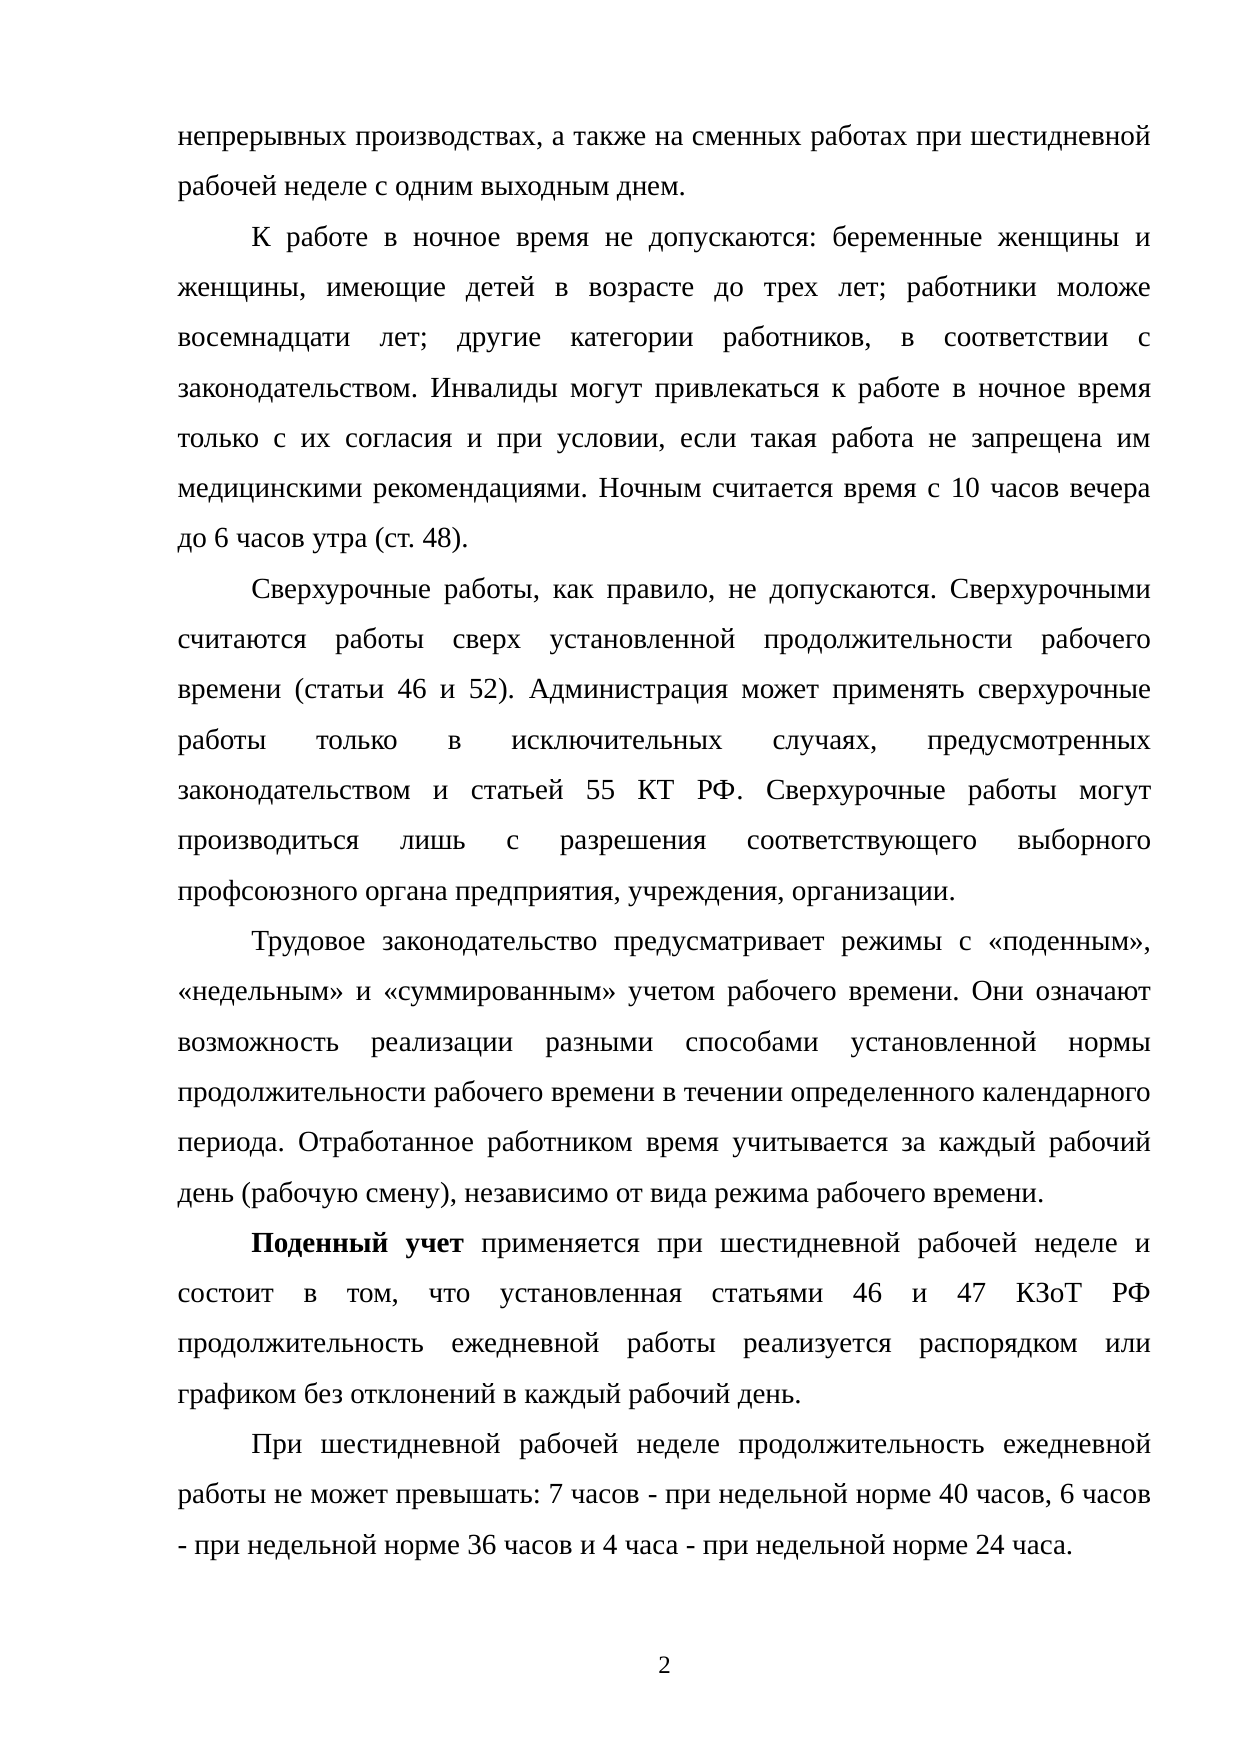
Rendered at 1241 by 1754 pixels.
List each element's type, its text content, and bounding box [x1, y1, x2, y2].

text Сверхурочные работы, как правило, не допускаются. Сверхурочными считаются работы сверх установленной продолжительности рабочего времени (статьи 46 и 52). Администрация может применять сверхурочные работы только в исключительных случаях, предусмотренных законодательством и статьей 55 КТ РФ. Сверхурочные работы могут производиться лишь с разрешения соответствующего выборного профсоюзного органа предприятия, учреждения, организации. [177, 571, 1152, 906]
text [177, 118, 1152, 202]
text Трудовое законодательство предусматривает режимы с «поденным», «недельным» и «суммированным» учетом рабочего времени. Они означают возможность реализации разными способами установленной нормы продолжительности рабочего времени в течении определенного календарного периода. Отработанное работником время учитывается за каждый рабочий день (рабочую смену), независимо от вида режима рабочего времени. [177, 923, 1152, 1208]
text К работе в ночное время не допускаются: беременные женщины и женщины, имеющие детей в возрасте до трех лет; работники моложе восемнадцати лет; другие категории работников, в соответствии с законодательством. Инвалиды могут привлекаться к работе в ночное время только с их согласия и при условии, если такая работа не запрещена им медицинскими рекомендациями. Ночным считается время с 10 часов вечера до 6 часов утра (ст. 48). [177, 219, 1152, 554]
text При шестидневной рабочей неделе продолжительность ежедневной работы не может превышать: 7 часов - при недельной норме 40 часов, 6 часов - при недельной норме 36 часов и 4 часа - при недельной норме 24 часа. [177, 1426, 1152, 1560]
text Поденный учет применяется при шестидневной рабочей неделе и состоит в том, что установленная статьями 46 и 47 КЗоТ РФ продолжительность ежедневной работы реализуется распорядком или графиком без отклонений в каждый рабочий день. [177, 1225, 1152, 1409]
